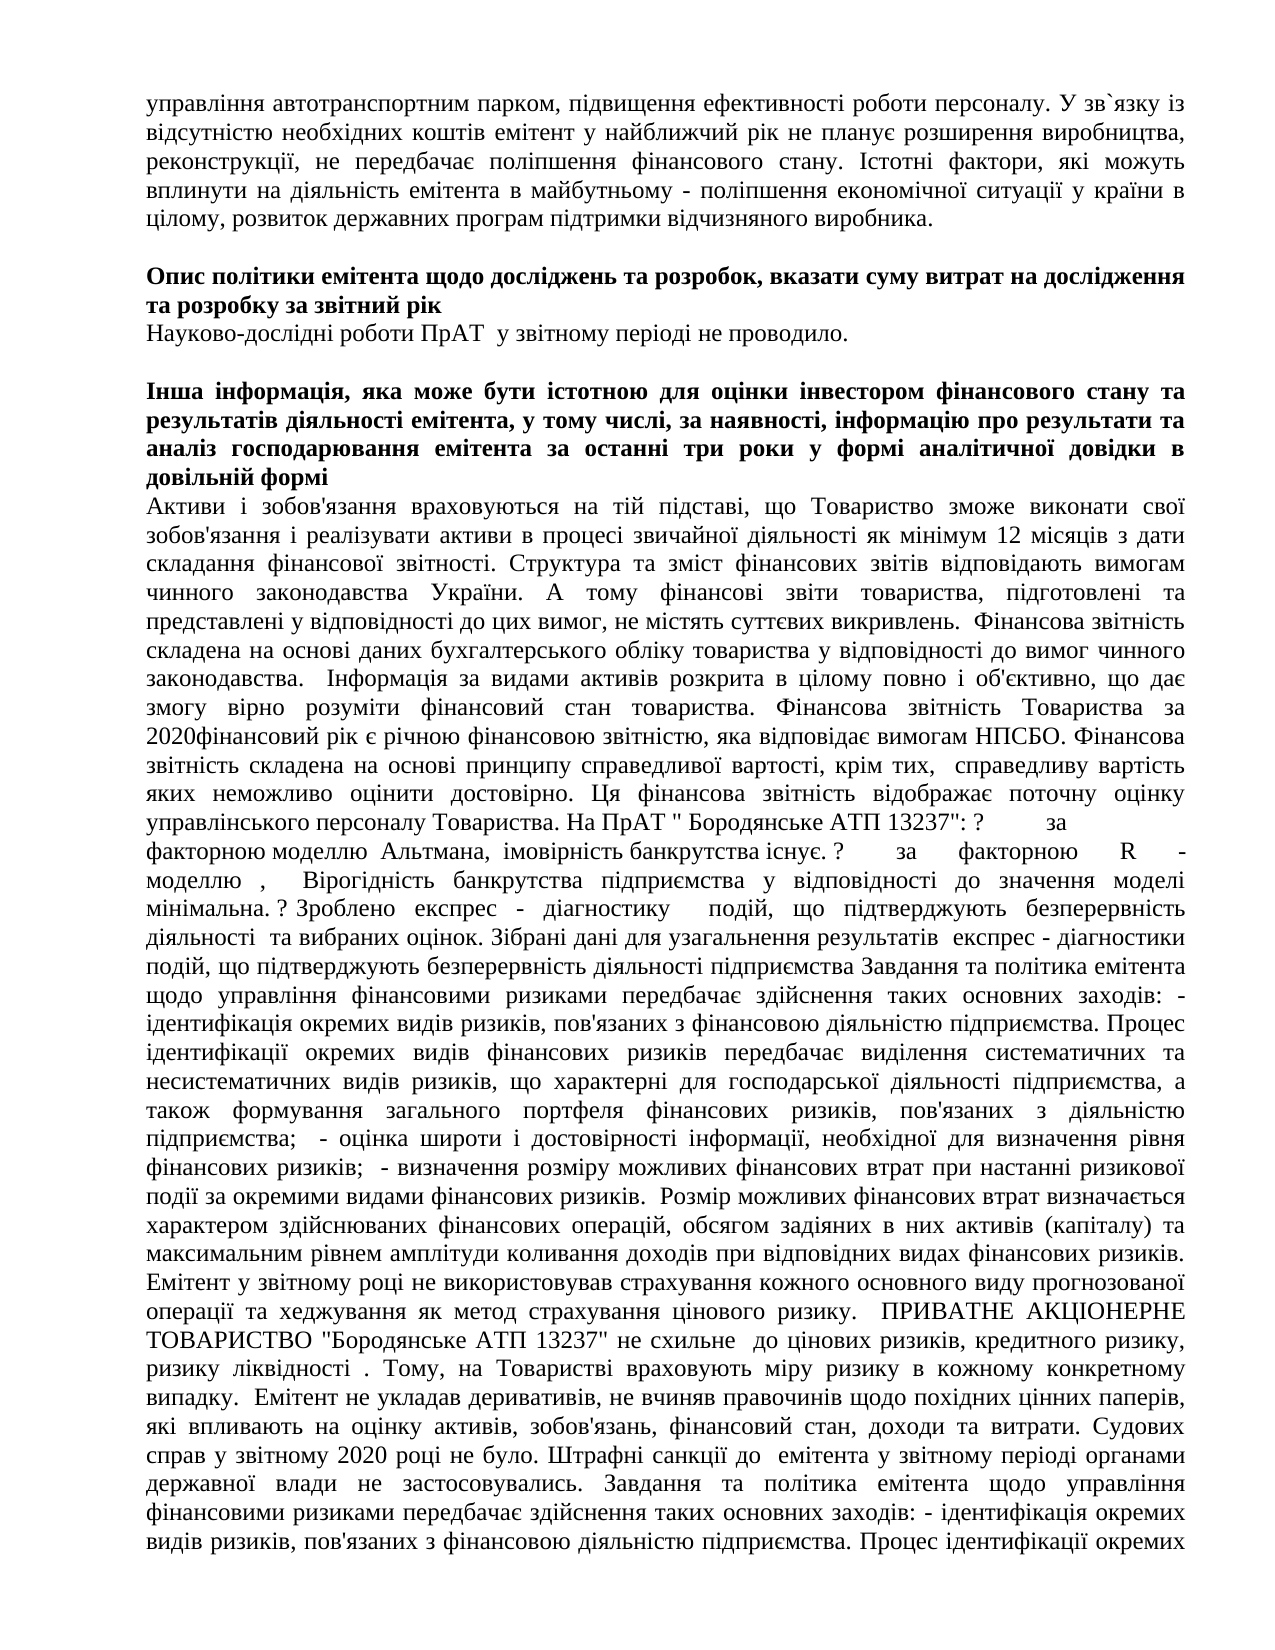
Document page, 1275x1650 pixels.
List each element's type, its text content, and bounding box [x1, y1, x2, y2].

text Науково-дослiднi роботи ПрАТ у звiтному перiодi не проводило. [146, 318, 1186, 347]
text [146, 88, 1186, 232]
text Інша інформація, яка може бути істотною для оцінки інвестором фінансового стану та результатів діяльності емітента, у тому числі, за наявності, інформацію про результати та аналіз господарювання емітента за останні три роки у формі аналітичної довідки в довільній формі [146, 376, 1186, 491]
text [146, 491, 1186, 1555]
text Опис політики емітента щодо досліджень та розробок, вказати суму витрат на дослідження та розробку за звітний рік [146, 261, 1186, 318]
